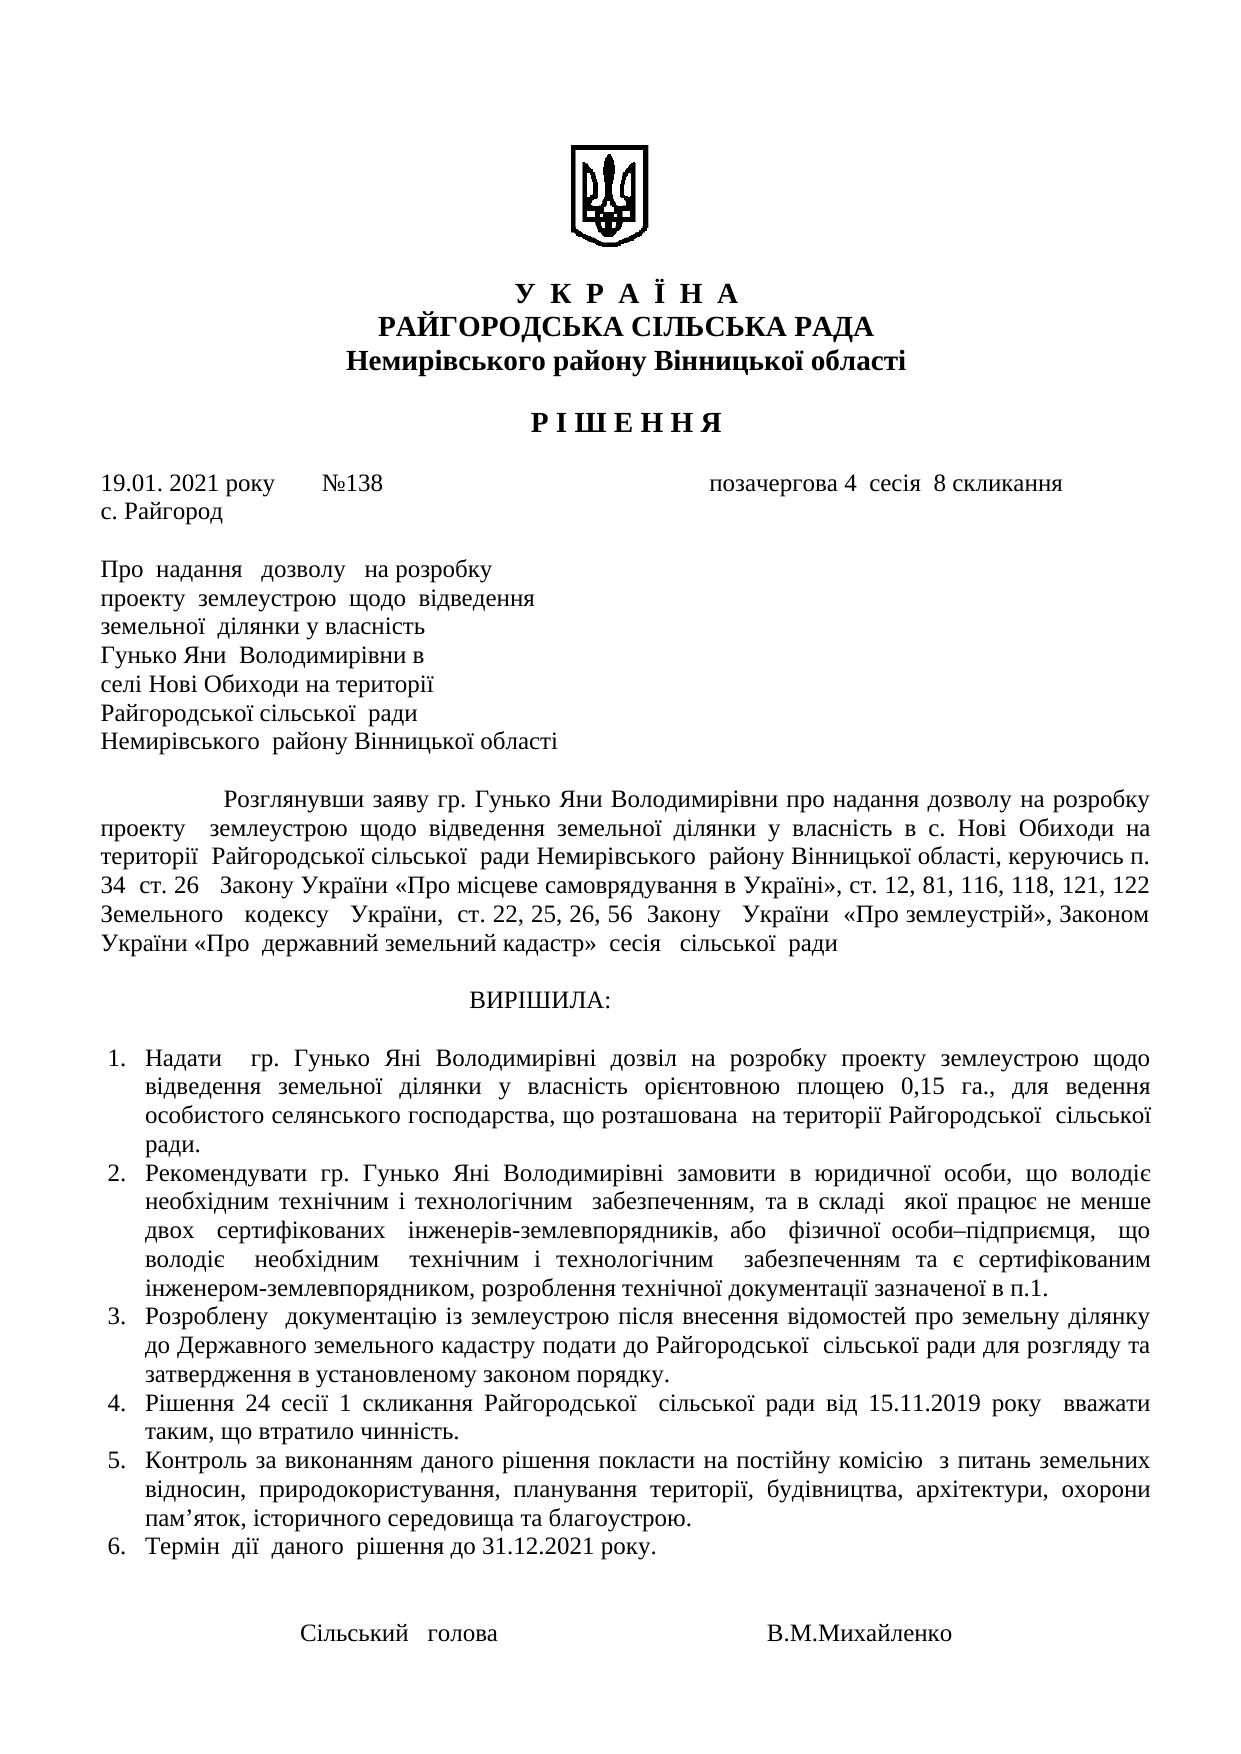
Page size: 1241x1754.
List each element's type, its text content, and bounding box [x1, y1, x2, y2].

text Про надання дозволу на розробку [100, 554, 1152, 583]
list Контроль за виконанням даного рішення покласти на постійну комісію з питань земельних відносин, природокористування, планування території, будівництва, архітектури, охорони пам’яток, історичного середовища та благоустрою. [107, 1445, 1152, 1531]
picture [569, 142, 649, 248]
text Р І Ш Е Н Н Я [100, 405, 1152, 439]
list Рекомендувати гр. Гунько Яні Володимирівні замовити в юридичної особи, що володіє необхідним технічним і технологічним забезпеченням, та в складі якої працює не менше двох сертифікованих інженерів-землевпорядників, або фізичної особи–підприємця, що володіє необхідним технічним і технологічним забезпеченням та є сертифікованим інженером-землевпорядником, розроблення технічної документації зазначеної в п.1. [107, 1158, 1152, 1301]
text ВИРІШИЛА: [395, 985, 1152, 1014]
text Немирівського району Вінницької області [100, 726, 1152, 755]
list Термін дії даного рішення до 31.12.2021 року. [107, 1531, 1152, 1560]
text Сільський голова В.М.Михайленко [100, 1618, 1152, 1646]
text Райгородської сільської ради [100, 698, 1152, 726]
text проекту землеустрою щодо відведення [100, 583, 1152, 611]
title У К Р А Ї Н А [100, 276, 1152, 309]
text селі Нові Обиходи на території [100, 669, 1152, 698]
text земельної ділянки у власність [100, 611, 1152, 640]
subtitle РАЙГОРОДСЬКА СІЛЬСЬКА РАДА [100, 309, 1152, 343]
text Немирівського району Вінницької області [100, 343, 1152, 377]
list Надати гр. Гунько Яні Володимирівні дозвіл на розробку проекту землеустрою щодо відведення земельної ділянки у власність орієнтовною площею 0,15 га., для ведення особистого селянського господарства, що розташована на території Райгородської сільської ради. [107, 1043, 1152, 1158]
list Розроблену документацію із землеустрою після внесення відомостей про земельну ділянку до Державного земельного кадастру подати до Райгородської сільської ради для розгляду та затвердження в установленому законом порядку. [107, 1301, 1152, 1388]
text 19.01. 2021 року №138 позачергова 4 сесія 8 скликання [100, 468, 1152, 496]
text с. Райгород [100, 496, 1152, 525]
text Гунько Яни Володимирівни в [100, 640, 1152, 669]
text Розглянувши заяву гр. Гунько Яни Володимирівни про надання дозволу на розробку проекту землеустрою щодо відведення земельної ділянки у власність в с. Нові Обиходи на території Райгородської сільської ради Немирівського району Вінницької області, керуючись п. 34 ст. 26 Закону України «Про місцеве самоврядування в Україні», ст. 12, 81, 116, 118, 121, 122 Земельного кодексу України, ст. 22, 25, 26, 56 Закону України «Про землеустрій», Законом України «Про державний земельний кадастр» сесія сільської ради [100, 784, 1152, 956]
list Рішення 24 сесії 1 скликання Райгородської сільської ради від 15.11.2019 року вважати таким, що втратило чинність. [107, 1388, 1152, 1445]
